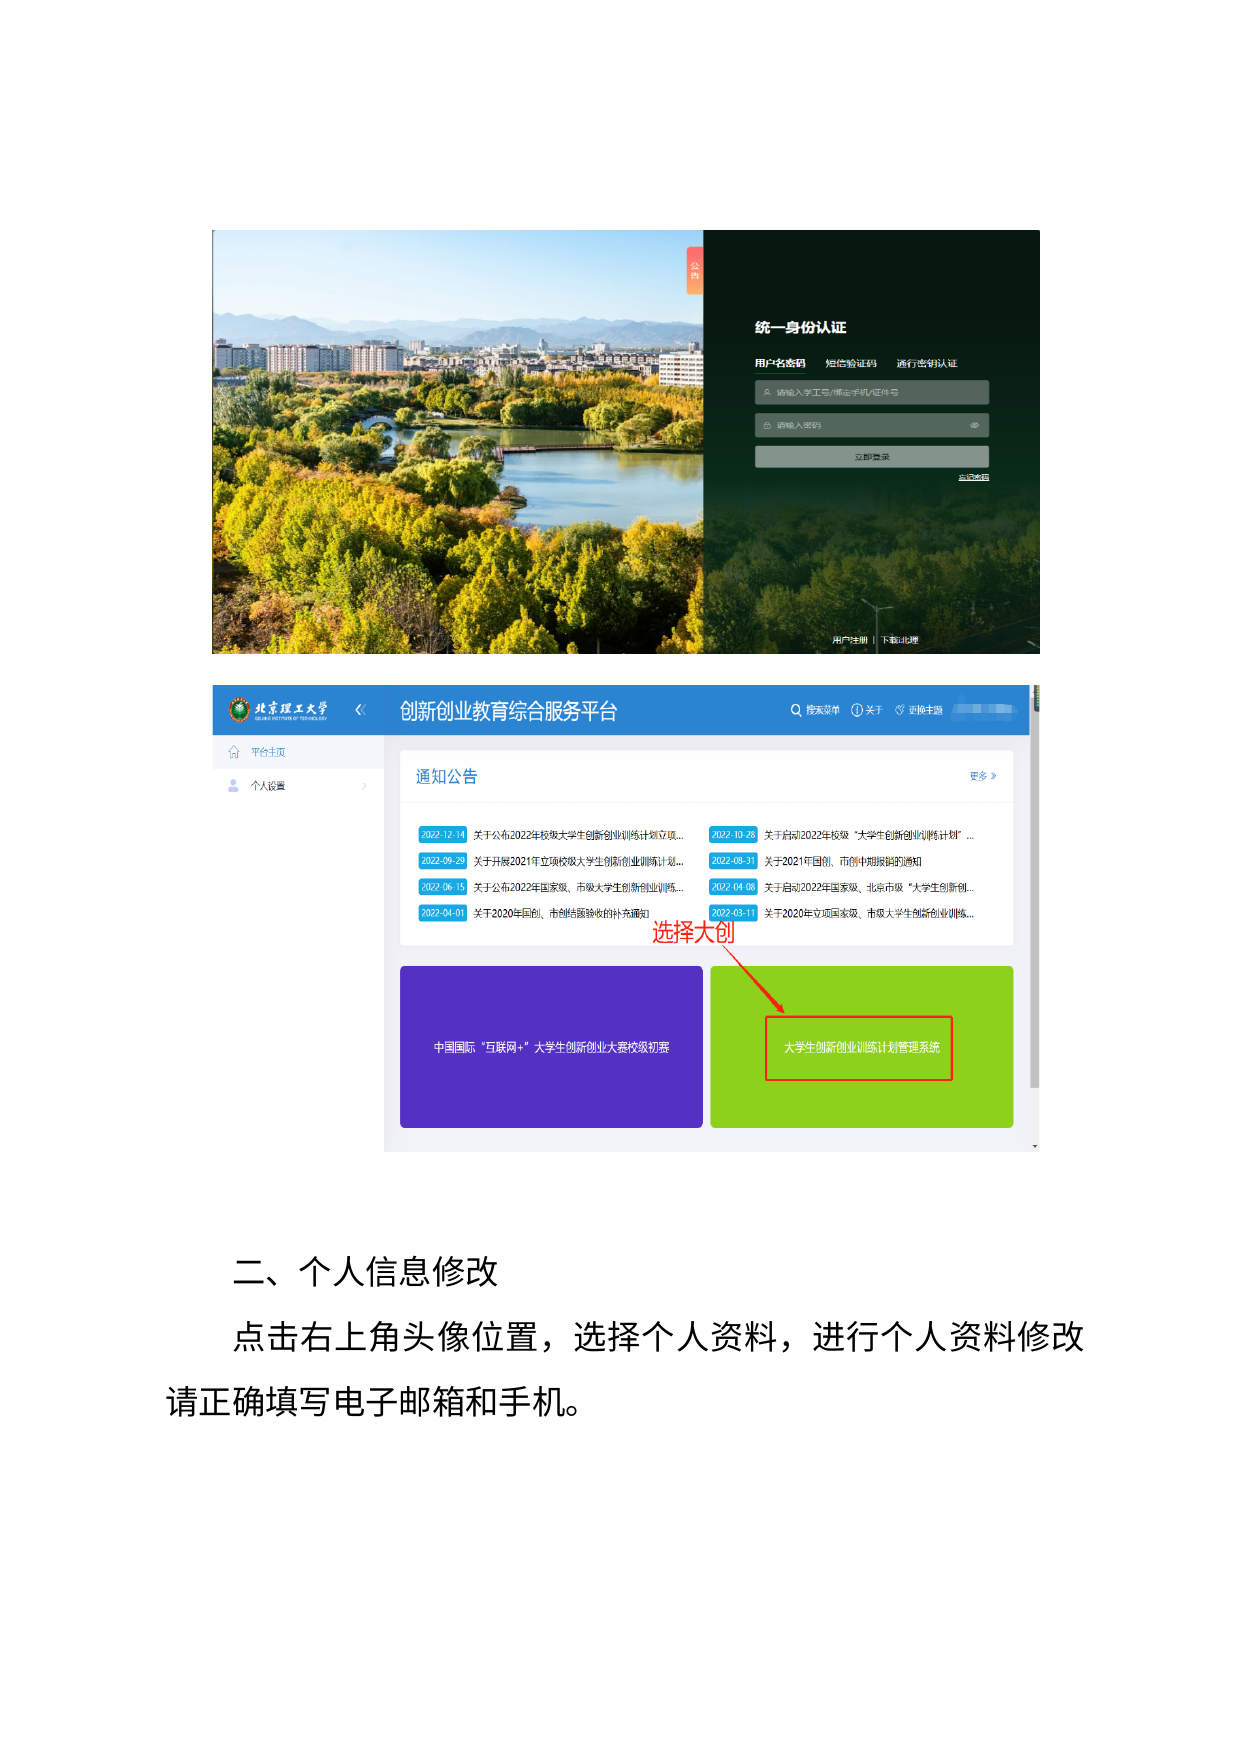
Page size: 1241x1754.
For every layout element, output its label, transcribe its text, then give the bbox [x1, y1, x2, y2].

text 二、个人信息修改 [165, 1237, 1087, 1302]
picture [212, 230, 1040, 654]
text 点击右上角头像位置，选择个人资料，进行个人资料修改，请正确填写电子邮箱和手机。 [165, 1302, 1087, 1432]
picture [212, 685, 1040, 1152]
